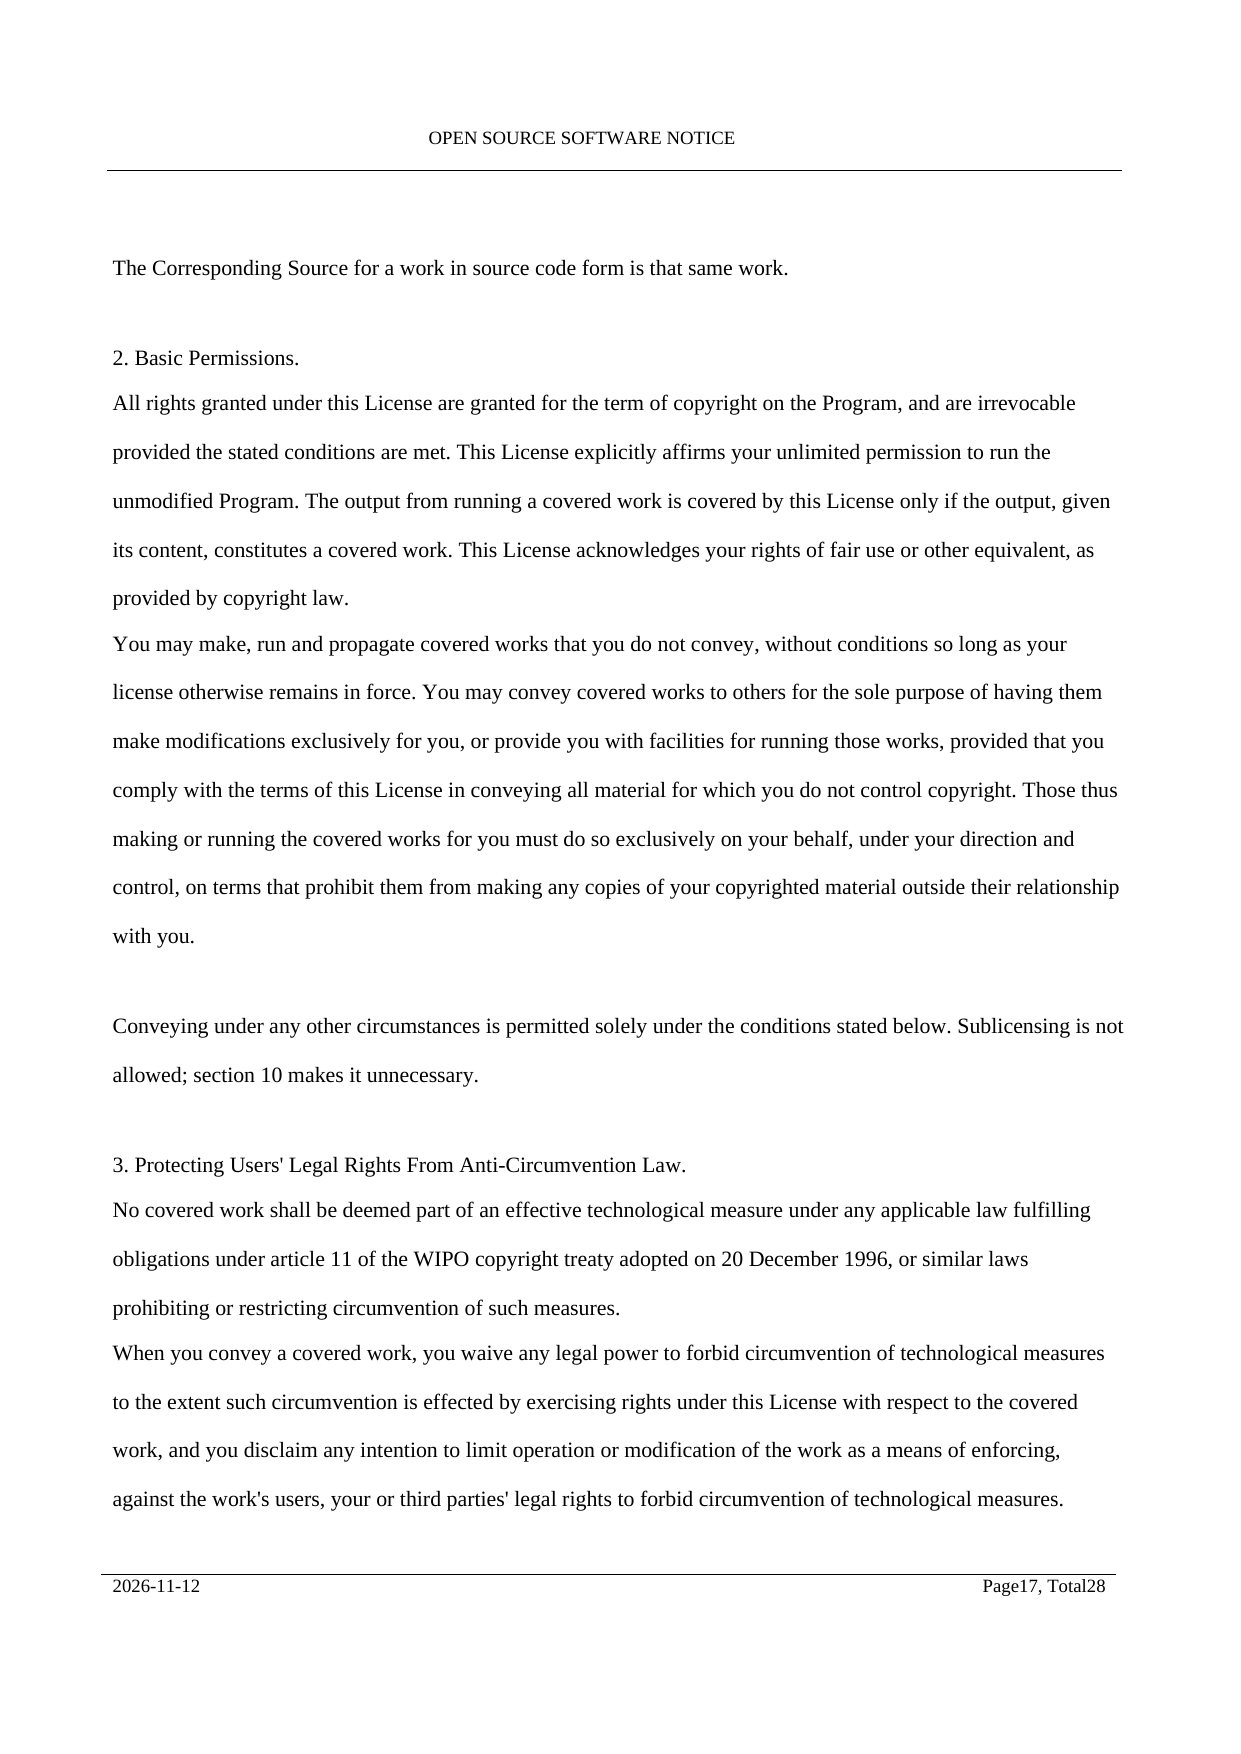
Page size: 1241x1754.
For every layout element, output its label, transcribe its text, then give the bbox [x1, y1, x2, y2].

text All rights granted under this License are granted for the term of copyright on the Program, and are irrevocable provided the stated conditions are met. This License explicitly affirms your unlimited permission to run the unmodified Program. The output from running a covered work is covered by this License only if the output, given its content, constitutes a covered work. This License acknowledges your rights of fair use or other equivalent, as provided by copyright law. [112, 387, 1128, 614]
text 2. Basic Permissions. [112, 342, 1128, 374]
text Conveying under any other circumstances is permitted solely under the conditions stated below. Sublicensing is not allowed; section 10 makes it unnecessary. [112, 1009, 1128, 1091]
text The Corresponding Source for a work in source code form is that same work. [112, 251, 1128, 284]
text 3. Protecting Users' Legal Rights From Anti-Circumvention Law. [112, 1148, 1128, 1181]
text You may make, run and propagate covered works that you do not convey, without conditions so long as your license otherwise remains in force. You may convey covered works to others for the sole purpose of having them make modifications exclusively for you, or provide you with facilities for running those works, provided that you comply with the terms of this License in conveying all material for which you do not control copyright. Those thus making or running the covered works for you must do so exclusively on your behalf, under your direction and control, on terms that prohibit them from making any copies of your copyrighted material outside their relationship with you. [112, 627, 1128, 952]
text No covered work shall be deemed part of an effective technological measure under any applicable law fulfilling obligations under article 11 of the WIPO copyright treaty adopted on 20 December 1996, or similar laws prohibiting or restricting circumvention of such measures. [112, 1194, 1128, 1324]
text When you convey a covered work, you waive any legal power to forbid circumvention of technological measures to the extent such circumvention is effected by exercising rights under this License with respect to the covered work, and you disclaim any intention to limit operation or modification of the work as a means of enforcing, against the work's users, your or third parties' legal rights to forbid circumvention of technological measures. [112, 1336, 1128, 1515]
